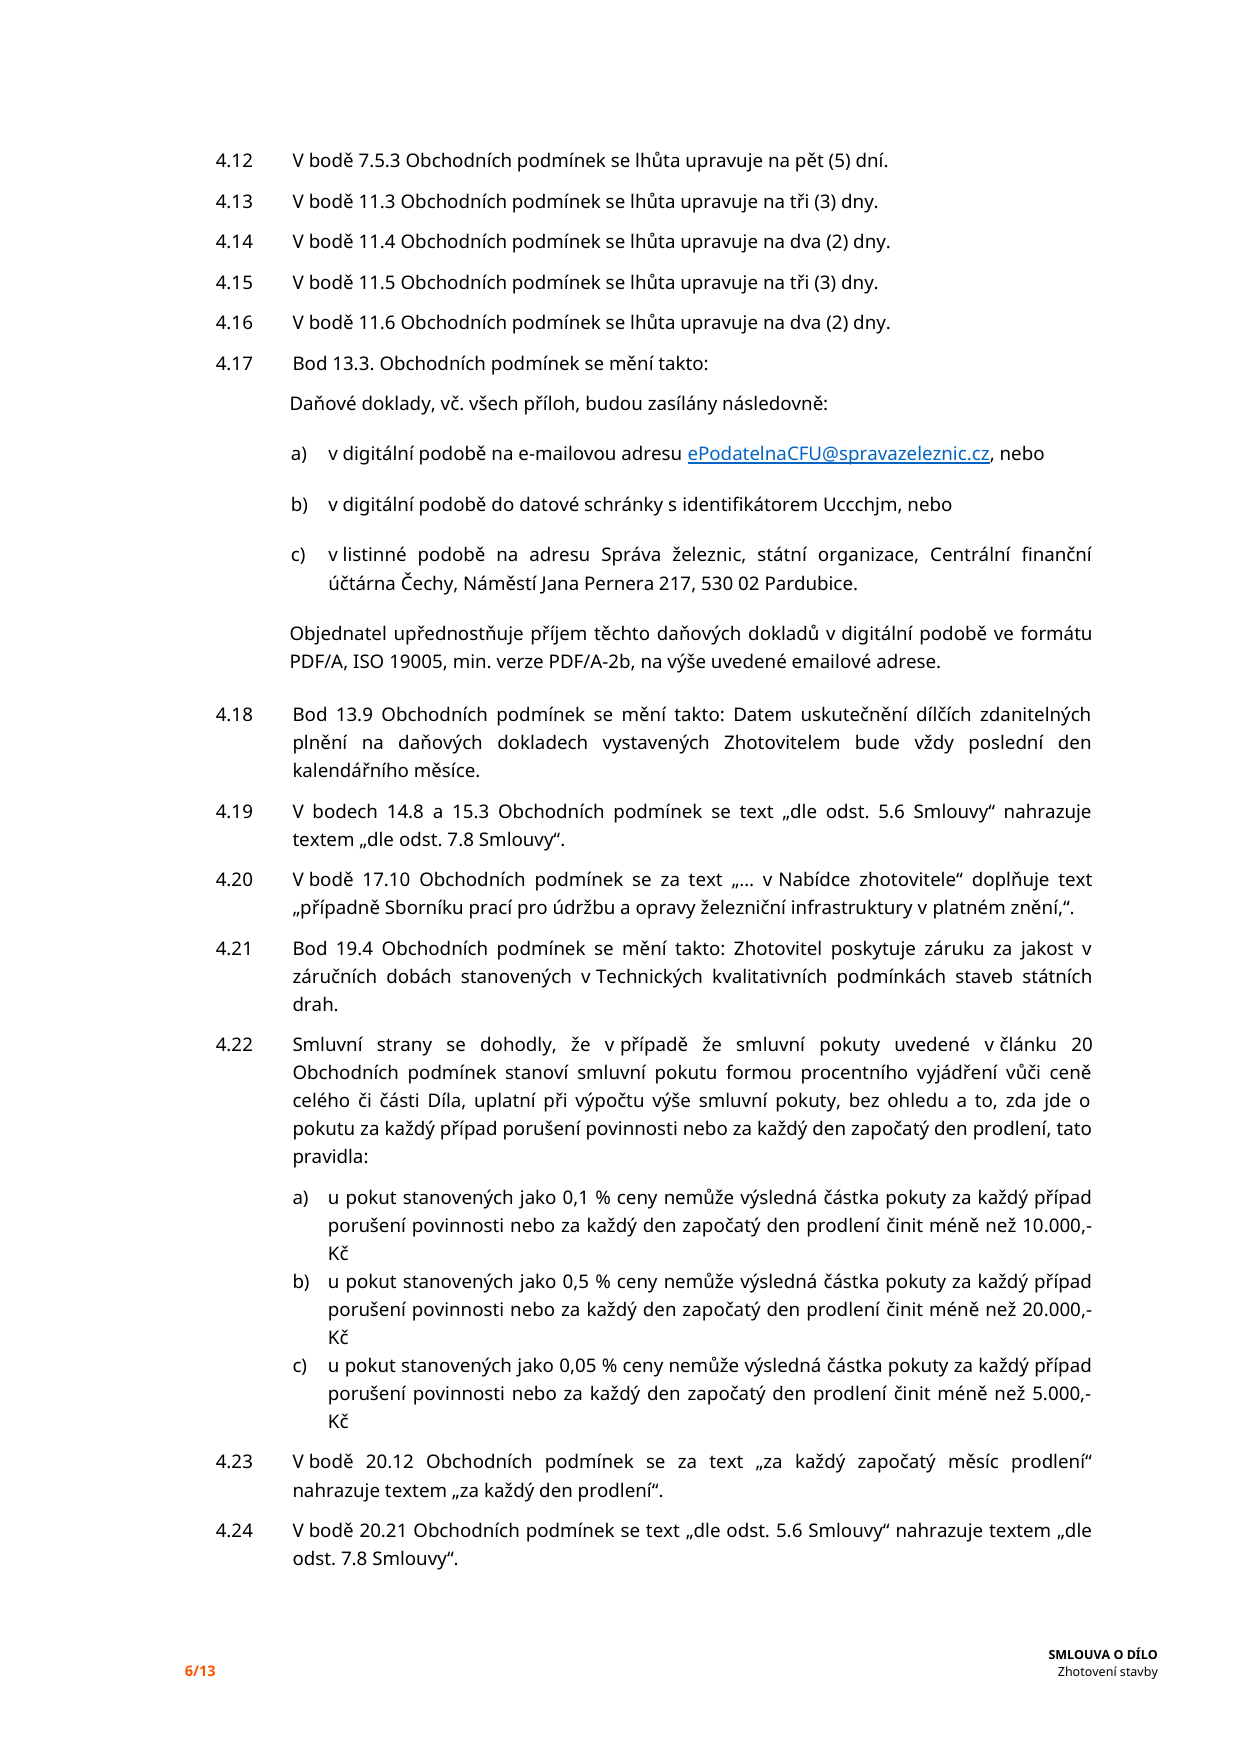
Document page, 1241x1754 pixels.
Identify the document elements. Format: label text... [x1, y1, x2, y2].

text Smluvní strany se dohodly, že v případě že smluvní pokuty uvedené v článku 20 Obchodních podmínek stanoví smluvní pokutu formou procentního vyjádření vůči ceně celého či části Díla, uplatní při výpočtu výše smluvní pokuty, bez ohledu a to, zda jde o pokutu za každý případ porušení povinnosti nebo za každý den započatý den prodlení, tato pravidla: [216, 1032, 1093, 1169]
text V bodě 17.10 Obchodních podmínek se za text „… v Nabídce zhotovitele“ doplňuje text „případně Sborníku prací pro údržbu a opravy železniční infrastruktury v platném znění,“. [216, 866, 1093, 920]
list u pokut stanovených jako 0,05 % ceny nemůže výsledná částka pokuty za každý případ porušení povinnosti nebo za každý den započatý den prodlení činit méně než 5.000,- Kč [292, 1352, 1093, 1434]
text V bodě 20.21 Obchodních podmínek se text „dle odst. 5.6 Smlouvy“ nahrazuje textem „dle odst. 7.8 Smlouvy“. [216, 1517, 1093, 1571]
text Bod 13.9 Obchodních podmínek se mění takto: Datem uskutečnění dílčích zdanitelných plnění na daňových dokladech vystavených Zhotovitelem bude vždy poslední den kalendářního měsíce. [216, 701, 1093, 783]
text V bodě 7.5.3 Obchodních podmínek se lhůta upravuje na pět (5) dní. [216, 147, 1093, 173]
text Bod 13.3. Obchodních podmínek se mění takto: [216, 350, 1093, 376]
text Objednatel upřednostňuje příjem těchto daňových dokladů v digitální podobě ve formátu PDF/A, ISO 19005, min. verze PDF/A-2b, na výše uvedené emailové adrese. [289, 620, 1093, 674]
text V bodě 20.12 Obchodních podmínek se za text „za každý započatý měsíc prodlení“ nahrazuje textem „za každý den prodlení“. [216, 1449, 1093, 1502]
list u pokut stanovených jako 0,1 % ceny nemůže výsledná částka pokuty za každý případ porušení povinnosti nebo za každý den započatý den prodlení činit méně než 10.000,- Kč [292, 1184, 1093, 1266]
text Bod 19.4 Obchodních podmínek se mění takto: Zhotovitel poskytuje záruku za jakost v záručních dobách stanovených v Technických kvalitativních podmínkách staveb státních drah. [216, 935, 1093, 1017]
text Daňové doklady, vč. všech příloh, budou zasílány následovně: [216, 391, 1093, 416]
text V bodech 14.8 a 15.3 Obchodních podmínek se text „dle odst. 5.6 Smlouvy“ nahrazuje textem „dle odst. 7.8 Smlouvy“. [216, 798, 1093, 851]
list v listinné podobě na adresu Správa železnic, státní organizace, Centrální finanční účtárna Čechy, Náměstí Jana Pernera 217, 530 02 Pardubice. [291, 541, 1093, 596]
list u pokut stanovených jako 0,5 % ceny nemůže výsledná částka pokuty za každý případ porušení povinnosti nebo za každý den započatý den prodlení činit méně než 20.000,- Kč [292, 1268, 1093, 1350]
text V bodě 11.3 Obchodních podmínek se lhůta upravuje na tři (3) dny. [216, 188, 1093, 213]
text V bodě 11.6 Obchodních podmínek se lhůta upravuje na dva (2) dny. [216, 309, 1093, 335]
list v digitální podobě do datové schránky s identifikátorem Uccchjm, nebo [291, 491, 1093, 516]
text V bodě 11.5 Obchodních podmínek se lhůta upravuje na tři (3) dny. [216, 269, 1093, 294]
list v digitální podobě na e-mailovou adresu ePodatelnaCFU@spravazeleznic.cz, nebo [291, 441, 1093, 466]
text V bodě 11.4 Obchodních podmínek se lhůta upravuje na dva (2) dny. [216, 228, 1093, 254]
